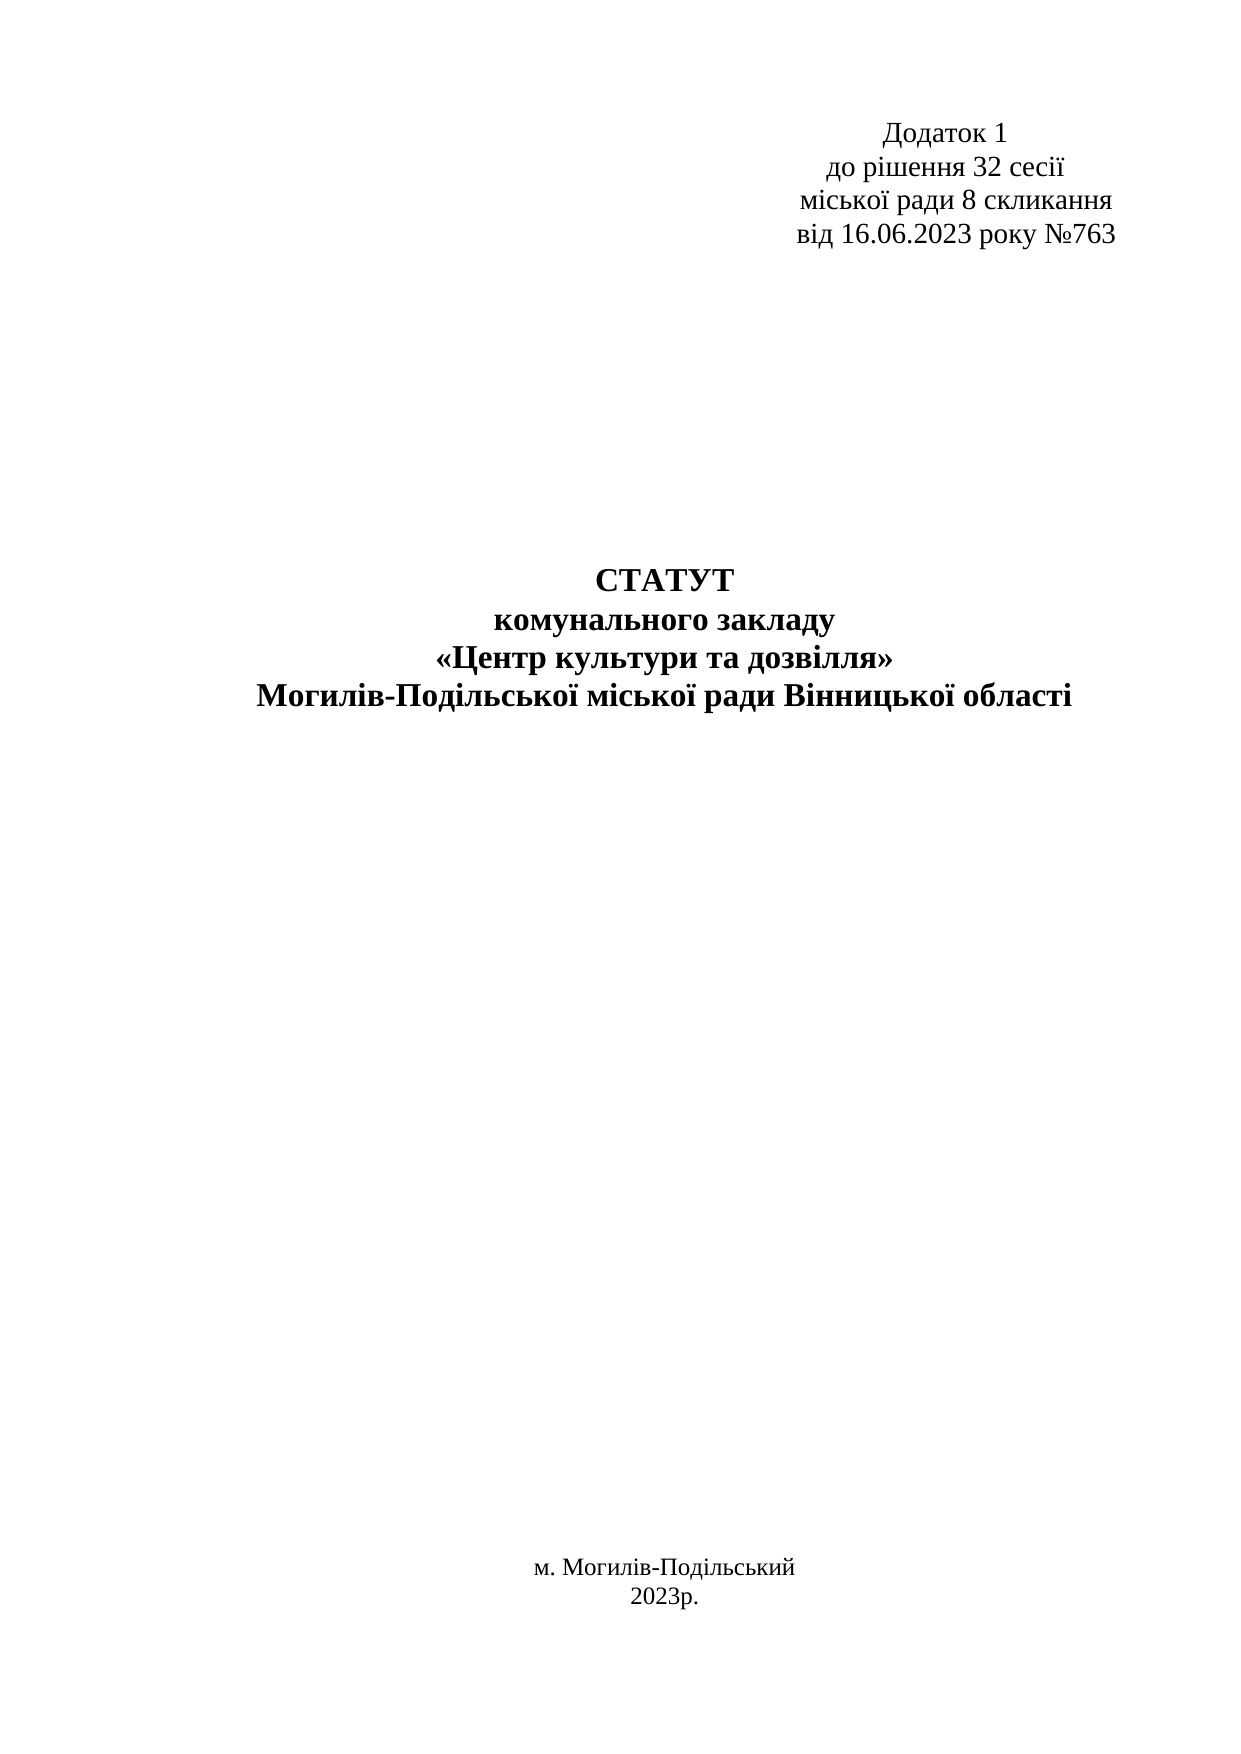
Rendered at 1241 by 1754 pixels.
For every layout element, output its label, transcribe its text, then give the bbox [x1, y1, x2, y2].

text міської ради 8 скликання [177, 182, 1152, 216]
text Додаток 1 [177, 115, 1152, 149]
text м. Могилів-Подільський [177, 1552, 1152, 1581]
text «Центр культури та дозвілля» [177, 637, 1152, 676]
text до рішення 32 сесії [177, 149, 1152, 182]
text 2023р. [177, 1581, 1152, 1610]
text комунального закладу [177, 599, 1152, 637]
text від 16.06.2023 року №763 [177, 216, 1152, 249]
text СТАТУТ [177, 561, 1152, 599]
text Могилів-Подільської міської ради Вінницької області [177, 676, 1152, 714]
